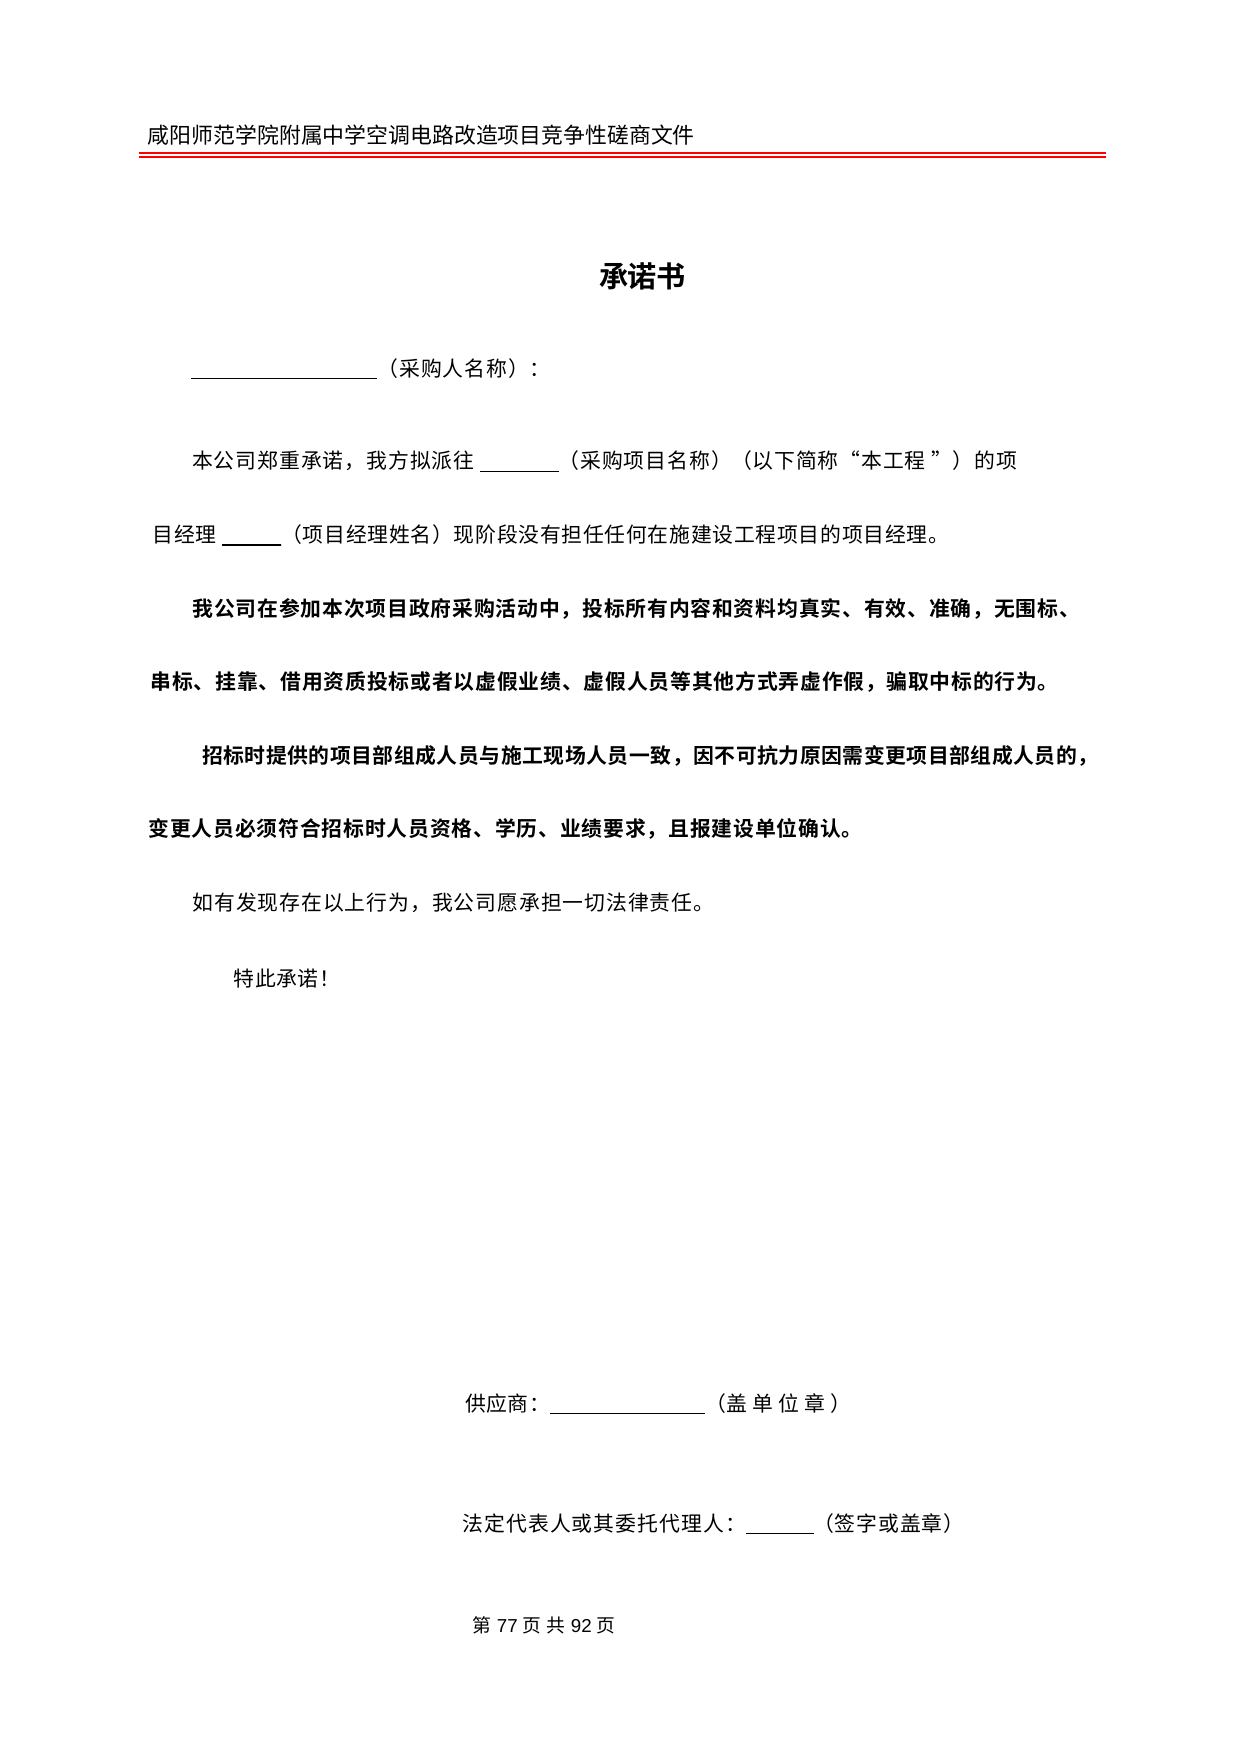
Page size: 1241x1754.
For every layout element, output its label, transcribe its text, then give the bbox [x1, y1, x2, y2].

text 承诺书 [599, 257, 1098, 295]
text 如有发现存在以上行为，我公司愿承担一切法律责任。 [192, 888, 1098, 916]
text （采购人名称）： [191, 353, 1098, 382]
text 招标时提供的项目部组成人员与施工现场人员一致，因不可抗力原因需变更项目部组成人员的， [148, 741, 1098, 769]
text 特此承诺！ [234, 963, 1098, 992]
text 变更人员必须符合招标时人员资格、学历、业绩要求，且报建设单位确认。 [148, 814, 1098, 843]
text 我公司在参加本次项目政府采购活动中，投标所有内容和资料均真实、有效、准确，无围标、 [192, 593, 1098, 622]
text 目经理 （项目经理姓名）现阶段没有担任任何在施建设工程项目的项目经理。 [152, 520, 1098, 548]
text 供应商： （盖 单 位 章 ） [465, 1388, 1098, 1417]
text 本公司郑重承诺，我方拟派往 （采购项目名称）（以下简称“本工程 ”）的项 [192, 446, 1098, 475]
text 串标、挂靠、借用资质投标或者以虚假业绩、虚假人员等其他方式弄虚作假，骗取中标的行为。 [150, 667, 1098, 695]
text 法定代表人或其委托代理人： （签字或盖章） [462, 1508, 1098, 1537]
